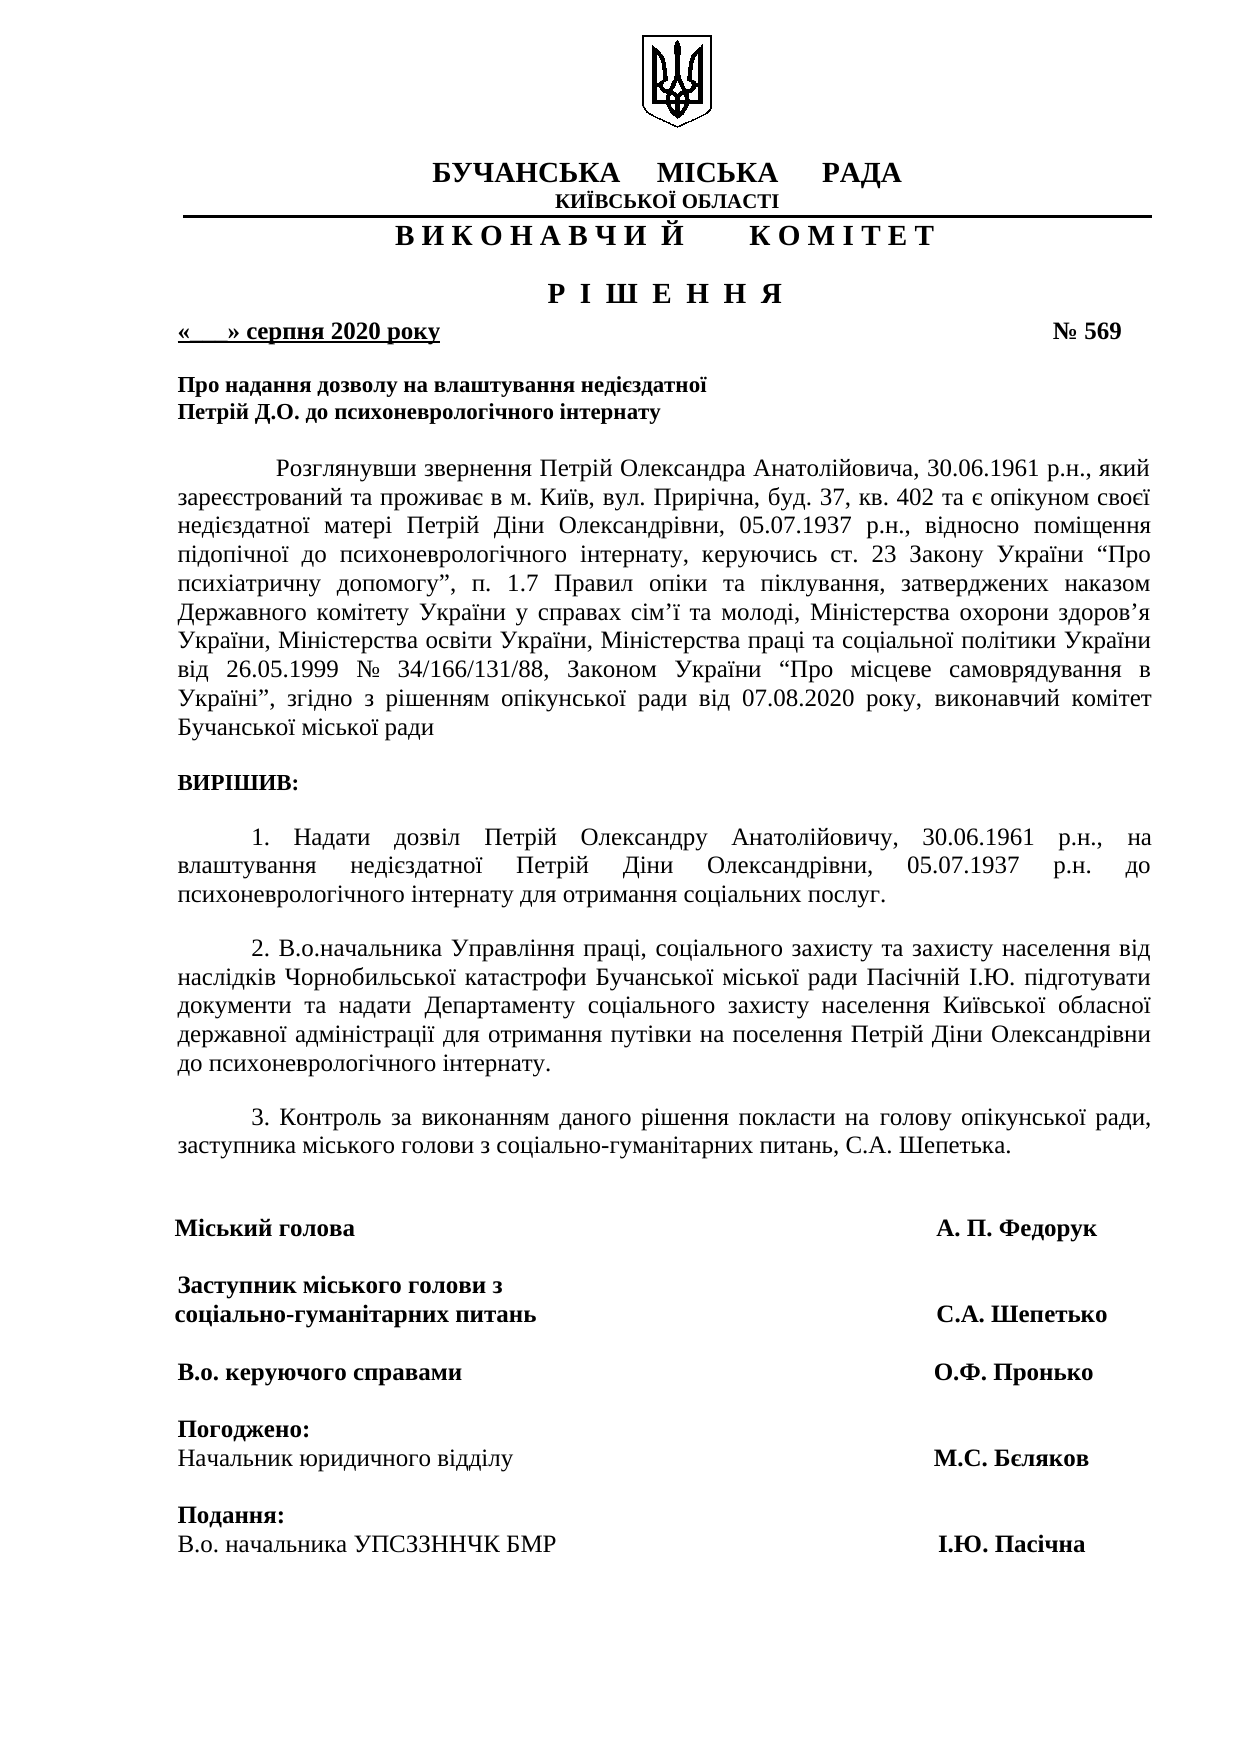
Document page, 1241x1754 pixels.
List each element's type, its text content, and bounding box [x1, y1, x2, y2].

text 3. Контроль за виконанням даного рішення покласти на голову опікунської ради, заступника міського голови з соціально-гуманітарних питань, С.А. Шепетька. [177, 1102, 1152, 1159]
text ВИРІШИВ: [177, 740, 1152, 796]
text 2. В.о.начальника Управління праці, соціального захисту та захисту населення від наслідків Чорнобильської катастрофи Бучанської міської ради Пасічній І.Ю. підготувати документи та надати Департаменту соціального захисту населення Київської обласної державної адміністрації для отримання путівки на поселення Петрій Діни Олександрівни до психоневрологічного інтернату. [177, 933, 1152, 1077]
text «___» серпня 2020 року № 569 [177, 316, 1152, 345]
text Про надання дозволу на влаштування недієздатної [177, 371, 1120, 398]
text В.о. начальника УПСЗЗННЧК БМР І.Ю. Пасічна [177, 1529, 1152, 1558]
text В И К О Н А В Ч И Й К О М І Т Е Т [177, 218, 1152, 252]
text 1. Надати дозвіл Петрій Олександру Анатолійовичу, 30.06.1961 р.н., на влаштування недієздатної Петрій Діни Олександрівни, 05.07.1937 р.н. до психоневрологічного інтернату для отримання соціальних послуг. [177, 822, 1152, 908]
text Петрій Д.О. до психоневрологічного інтернату [177, 398, 1120, 424]
text Заступник міського голови з [177, 1271, 1152, 1299]
text КИЇВСЬКОЇ ОБЛАСТІ [183, 189, 1152, 215]
text Розглянувши звернення Петрій Олександра Анатолійовича, 30.06.1961 р.н., який зареєстрований та проживає в м. Київ, вул. Прирічна, буд. 37, кв. 402 та є опікуном своєї недієздатної матері Петрій Діни Олександрівни, 05.07.1937 р.н., відносно поміщення підопічної до психоневрологічного інтернату, керуючись ст. 23 Закону України “Про психіатричну допомогу”, п. 1.7 Правил опіки та піклування, затверджених наказом Державного комітету України у справах сім’ї та молоді, Міністерства охорони здоров’я України, Міністерства освіти України, Міністерства праці та соціальної політики України від 26.05.1999 № 34/166/131/88, Законом України “Про місцеве самоврядування в Україні”, згідно з рішенням опікунської ради від 07.08.2020 року, виконавчий комітет Бучанської міської ради [177, 424, 1152, 740]
text Міський голова А. П. Федорук [118, 1213, 1152, 1242]
text Р І Ш Е Н Н Я [177, 277, 1152, 310]
text соціально-гуманітарних питань С.А. Шепетько [118, 1299, 1152, 1328]
text Погоджено: [177, 1414, 1152, 1443]
text Начальник юридичного відділу М.С. Бєляков [177, 1443, 1152, 1472]
text БУЧАНСЬКА МІСЬКА РАДА [183, 155, 1152, 189]
text Подання: [177, 1501, 1152, 1529]
text В.о. керуючого справами О.Ф. Пронько [177, 1357, 1152, 1386]
